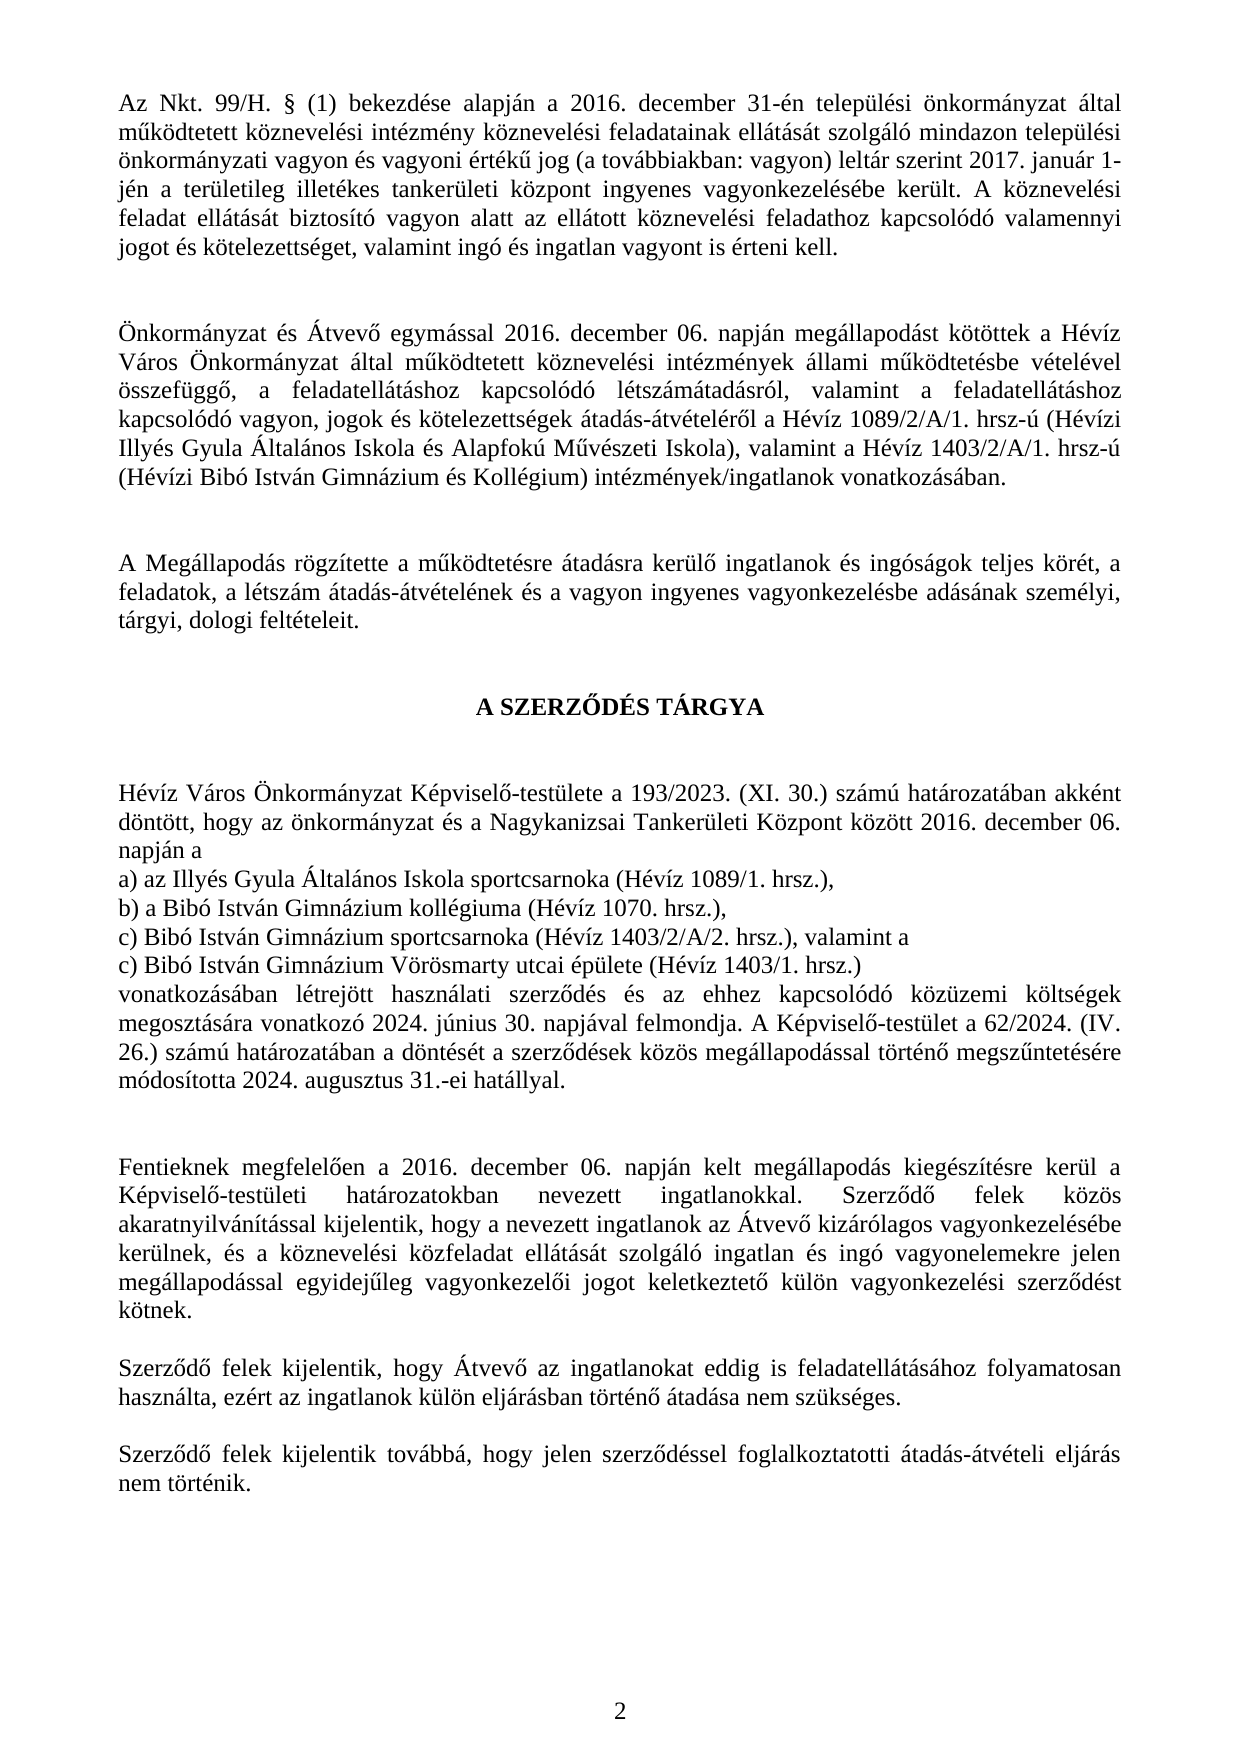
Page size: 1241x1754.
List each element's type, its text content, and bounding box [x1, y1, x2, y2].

text Az Nkt. 99/H. § (1) bekezdése alapján a 2016. december 31-én települési önkormányzat által működtetett köznevelési intézmény köznevelési feladatainak ellátását szolgáló mindazon települési önkormányzati vagyon és vagyoni értékű jog (a továbbiakban: vagyon) leltár szerint 2017. január 1-jén a területileg illetékes tankerületi központ ingyenes vagyonkezelésébe került. A köznevelési feladat ellátását biztosító vagyon alatt az ellátott köznevelési feladathoz kapcsolódó valamennyi jogot és kötelezettséget, valamint ingó és ingatlan vagyont is érteni kell. [118, 88, 1122, 260]
text Szerződő felek kijelentik továbbá, hogy jelen szerződéssel foglalkoztatotti átadás-átvételi eljárás nem történik. [118, 1439, 1122, 1497]
text vonatkozásában létrejött használati szerződés és az ehhez kapcsolódó közüzemi költségek megosztására vonatkozó 2024. június 30. napjával felmondja. A Képviselő-testület a 62/2024. (IV. 26.) számú határozatában a döntését a szerződések közös megállapodással történő megszűntetésére módosította 2024. augusztus 31.-ei hatállyal. [118, 979, 1122, 1094]
text A SZERZŐDÉS TÁRGYA [118, 692, 1122, 720]
text Fentieknek megfelelően a 2016. december 06. napján kelt megállapodás kiegészítésre kerül a Képviselő-testületi határozatokban nevezett ingatlanokkal. Szerződő felek közös akaratnyilvánítással kijelentik, hogy a nevezett ingatlanok az Átvevő kizárólagos vagyonkezelésébe kerülnek, és a köznevelési közfeladat ellátását szolgáló ingatlan és ingó vagyonelemekre jelen megállapodással egyidejűleg vagyonkezelői jogot keletkeztető külön vagyonkezelési szerződést kötnek. [118, 1152, 1122, 1324]
text Hévíz Város Önkormányzat Képviselő-testülete a 193/2023. (XI. 30.) számú határozatában akként döntött, hogy az önkormányzat és a Nagykanizsai Tankerületi Központ között 2016. december 06. napján a [118, 778, 1122, 864]
text c) Bibó István Gimnázium sportcsarnoka (Hévíz 1403/2/A/2. hrsz.), valamint a [118, 922, 1122, 950]
text Önkormányzat és Átvevő egymással 2016. december 06. napján megállapodást kötöttek a Hévíz Város Önkormányzat által működtetett köznevelési intézmények állami működtetésbe vételével összefüggő, a feladatellátáshoz kapcsolódó létszámátadásról, valamint a feladatellátáshoz kapcsolódó vagyon, jogok és kötelezettségek átadás-átvételéről a Hévíz 1089/2/A/1. hrsz-ú (Hévízi Illyés Gyula Általános Iskola és Alapfokú Művészeti Iskola), valamint a Hévíz 1403/2/A/1. hrsz-ú (Hévízi Bibó István Gimnázium és Kollégium) intézmények/ingatlanok vonatkozásában. [118, 318, 1122, 490]
text Szerződő felek kijelentik, hogy Átvevő az ingatlanokat eddig is feladatellátásához folyamatosan használta, ezért az ingatlanok külön eljárásban történő átadása nem szükséges. [118, 1353, 1122, 1410]
text a) az Illyés Gyula Általános Iskola sportcsarnoka (Hévíz 1089/1. hrsz.), [118, 864, 1122, 893]
text c) Bibó István Gimnázium Vörösmarty utcai épülete (Hévíz 1403/1. hrsz.) [118, 950, 1122, 979]
text A Megállapodás rögzítette a működtetésre átadásra kerülő ingatlanok és ingóságok teljes körét, a feladatok, a létszám átadás-átvételének és a vagyon ingyenes vagyonkezelésbe adásának személyi, tárgyi, dologi feltételeit. [118, 548, 1122, 634]
text b) a Bibó István Gimnázium kollégiuma (Hévíz 1070. hrsz.), [118, 893, 1122, 922]
